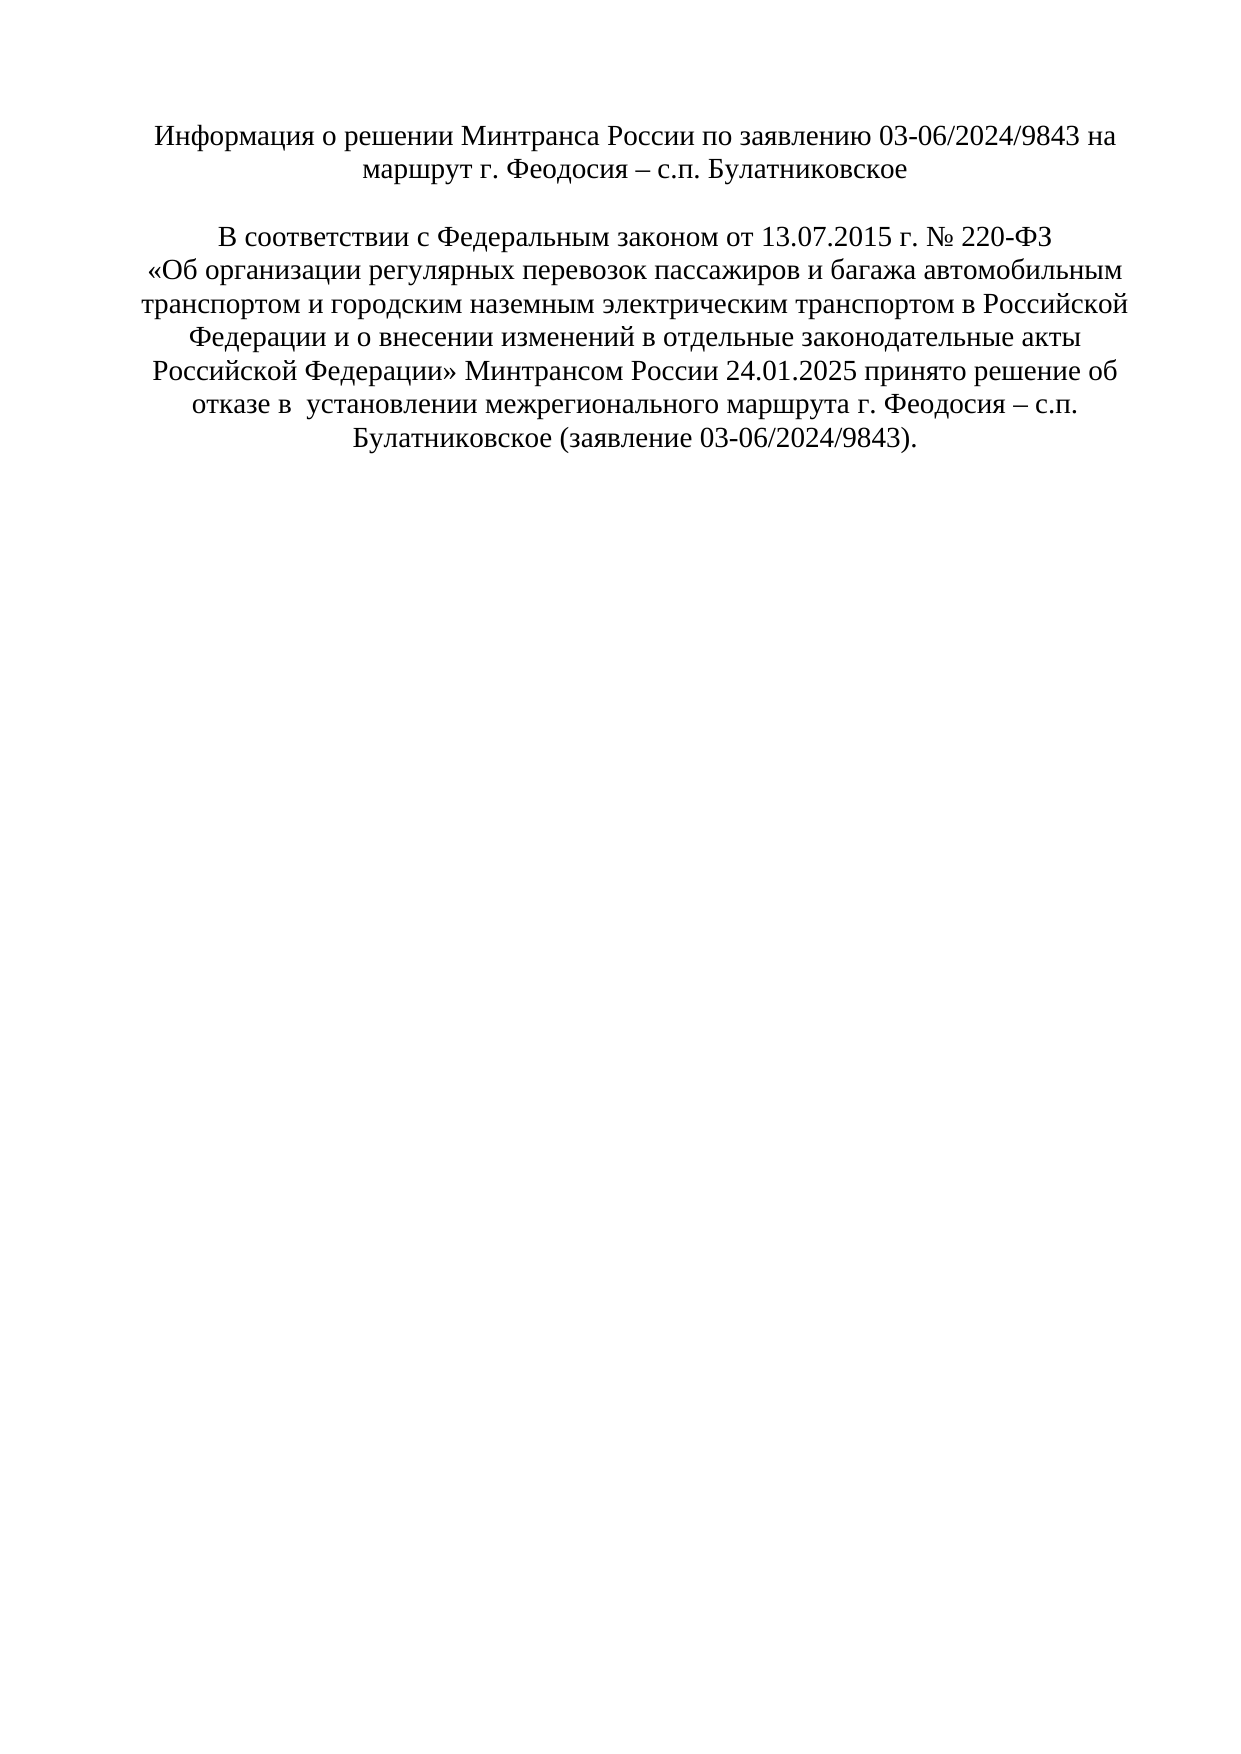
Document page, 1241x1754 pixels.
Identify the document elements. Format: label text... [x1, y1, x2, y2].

text Информация о решении Минтранса России по заявлению 03-06/2024/9843 на маршрут г. Феодосия – с.п. Булатниковское [118, 118, 1152, 185]
text В соответствии с Федеральным законом от 13.07.2015 г. № 220-ФЗ «Об организации регулярных перевозок пассажиров и багажа автомобильным транспортом и городским наземным электрическим транспортом в Российской Федерации и о внесении изменений в отдельные законодательные акты Российской Федерации» Минтрансом России 24.01.2025 принято решение об отказе в установлении межрегионального маршрута г. Феодосия – с.п. Булатниковское (заявление 03-06/2024/9843). [118, 219, 1152, 453]
